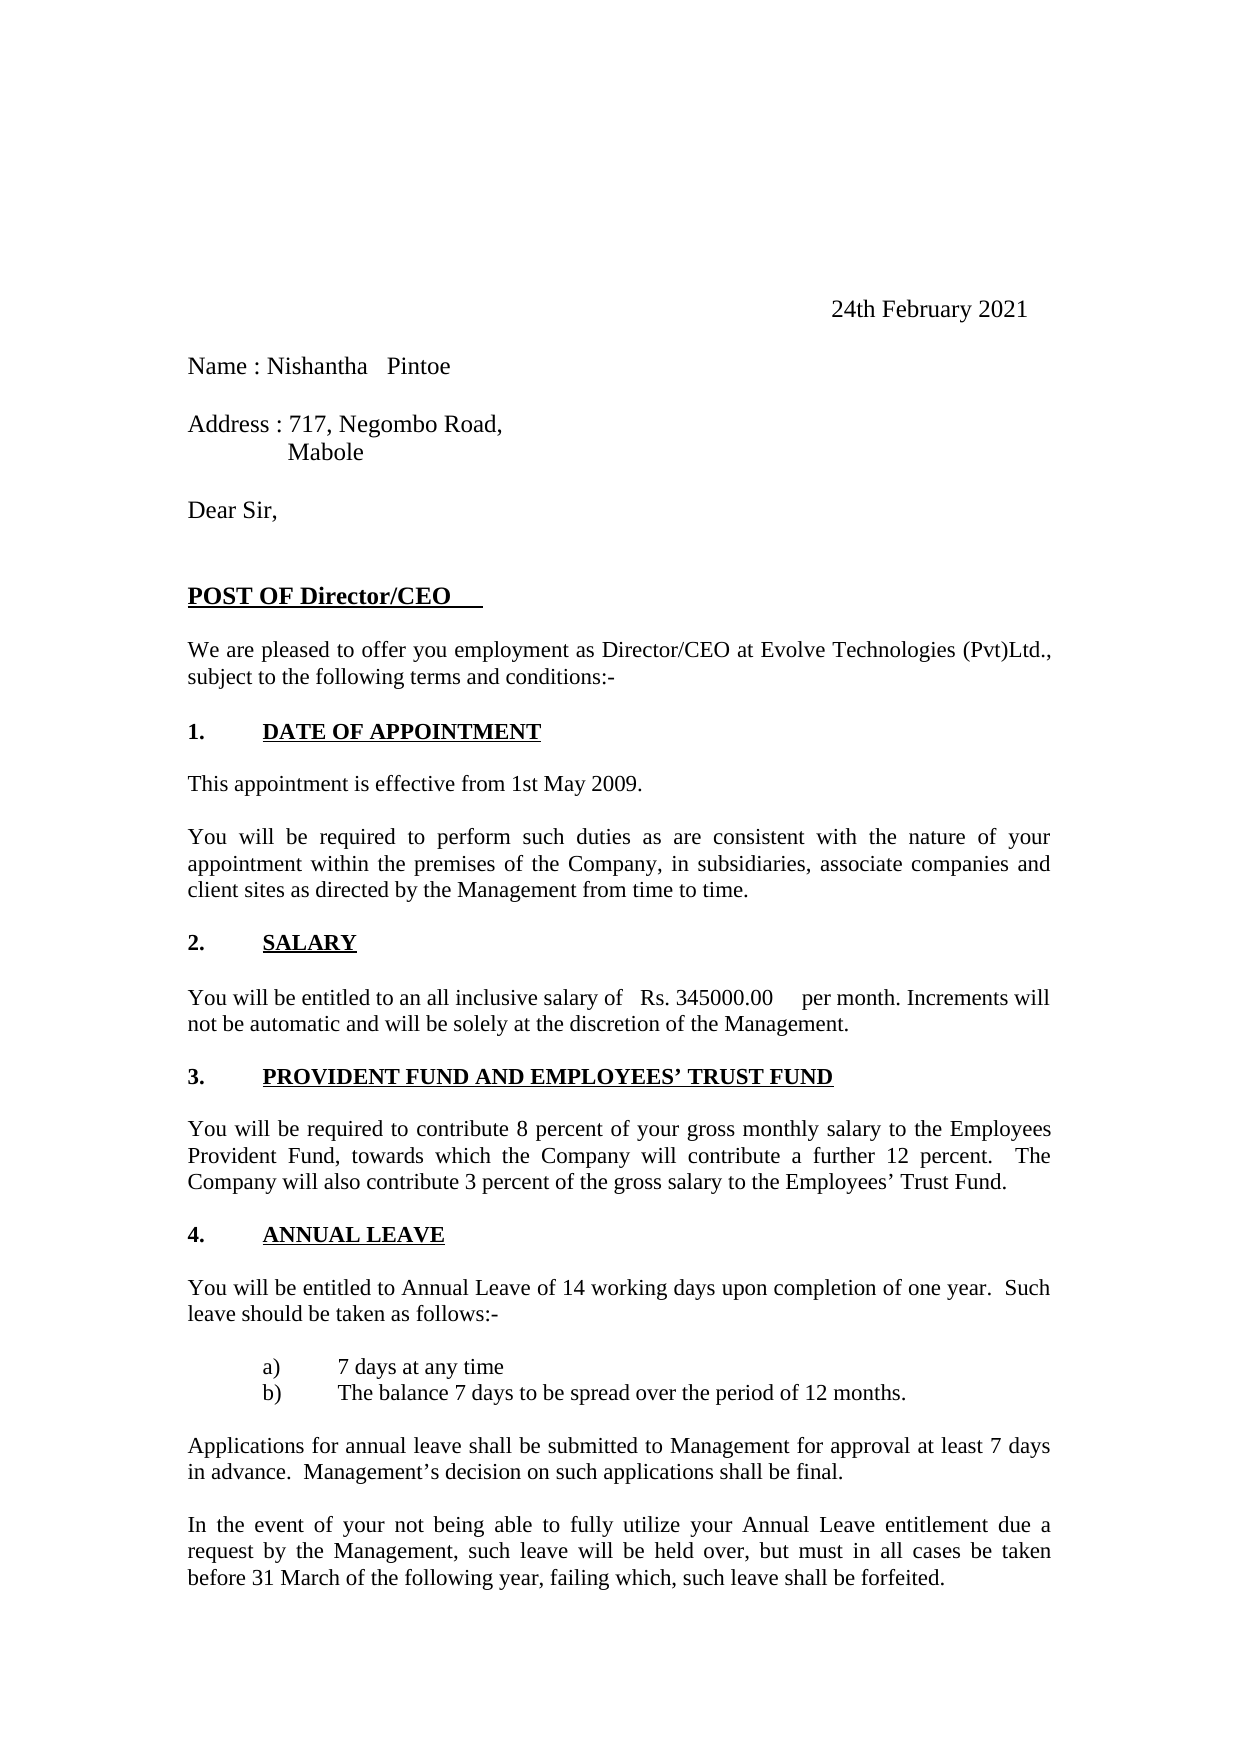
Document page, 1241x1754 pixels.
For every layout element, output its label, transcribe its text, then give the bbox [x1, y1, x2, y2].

text This appointment is effective from 1st May 2009. [187, 771, 1053, 797]
text You will be entitled to Annual Leave of 14 working days upon completion of one year. Such leave should be taken as follows:- [187, 1274, 1053, 1326]
text Address : 717, Negombo Road, [187, 409, 1053, 437]
text You will be required to perform such duties as are consistent with the nature of your appointment within the premises of the Company, in subsidiaries, associate companies and client sites as directed by the Management from time to time. [187, 823, 1053, 902]
text 2. SALARY [187, 929, 1053, 955]
text Name : Nishantha Pintoe [187, 351, 1053, 380]
list 7 days at any time [262, 1353, 1053, 1379]
text 24th February 2021 [187, 294, 1053, 322]
text 3. PROVIDENT FUND AND EMPLOYEES’ TRUST FUND [187, 1063, 1053, 1089]
list The balance 7 days to be spread over the period of 12 months. [262, 1379, 1053, 1405]
text You will be required to contribute 8 percent of your gross monthly salary to the Employees Provident Fund, towards which the Company will contribute a further 12 percent. The Company will also contribute 3 percent of the gross salary to the Employees’ Trust Fund. [187, 1116, 1053, 1194]
text POST OF Director/CEO [187, 581, 1053, 610]
text Applications for annual leave shall be submitted to Management for approval at least 7 days in advance. Management’s decision on such applications shall be final. [187, 1432, 1053, 1484]
text 1. DATE OF APPOINTMENT [187, 718, 1053, 744]
text Mabole [187, 437, 1053, 466]
text Dear Sir, [94, 495, 1053, 524]
text In the event of your not being able to fully utilize your Annual Leave entitlement due a request by the Management, such leave will be held over, but must in all cases be taken before 31 March of the following year, failing which, such leave shall be forfeited. [187, 1511, 1053, 1590]
text 4. ANNUAL LEAVE [187, 1221, 1053, 1247]
text We are pleased to offer you employment as Director/CEO at Evolve Technologies (Pvt)Ltd., subject to the following terms and conditions:- [187, 636, 1053, 689]
text You will be entitled to an all inclusive salary of Rs. 345000.00 per month. Increments will not be automatic and will be solely at the discretion of the Management. [187, 984, 1053, 1036]
